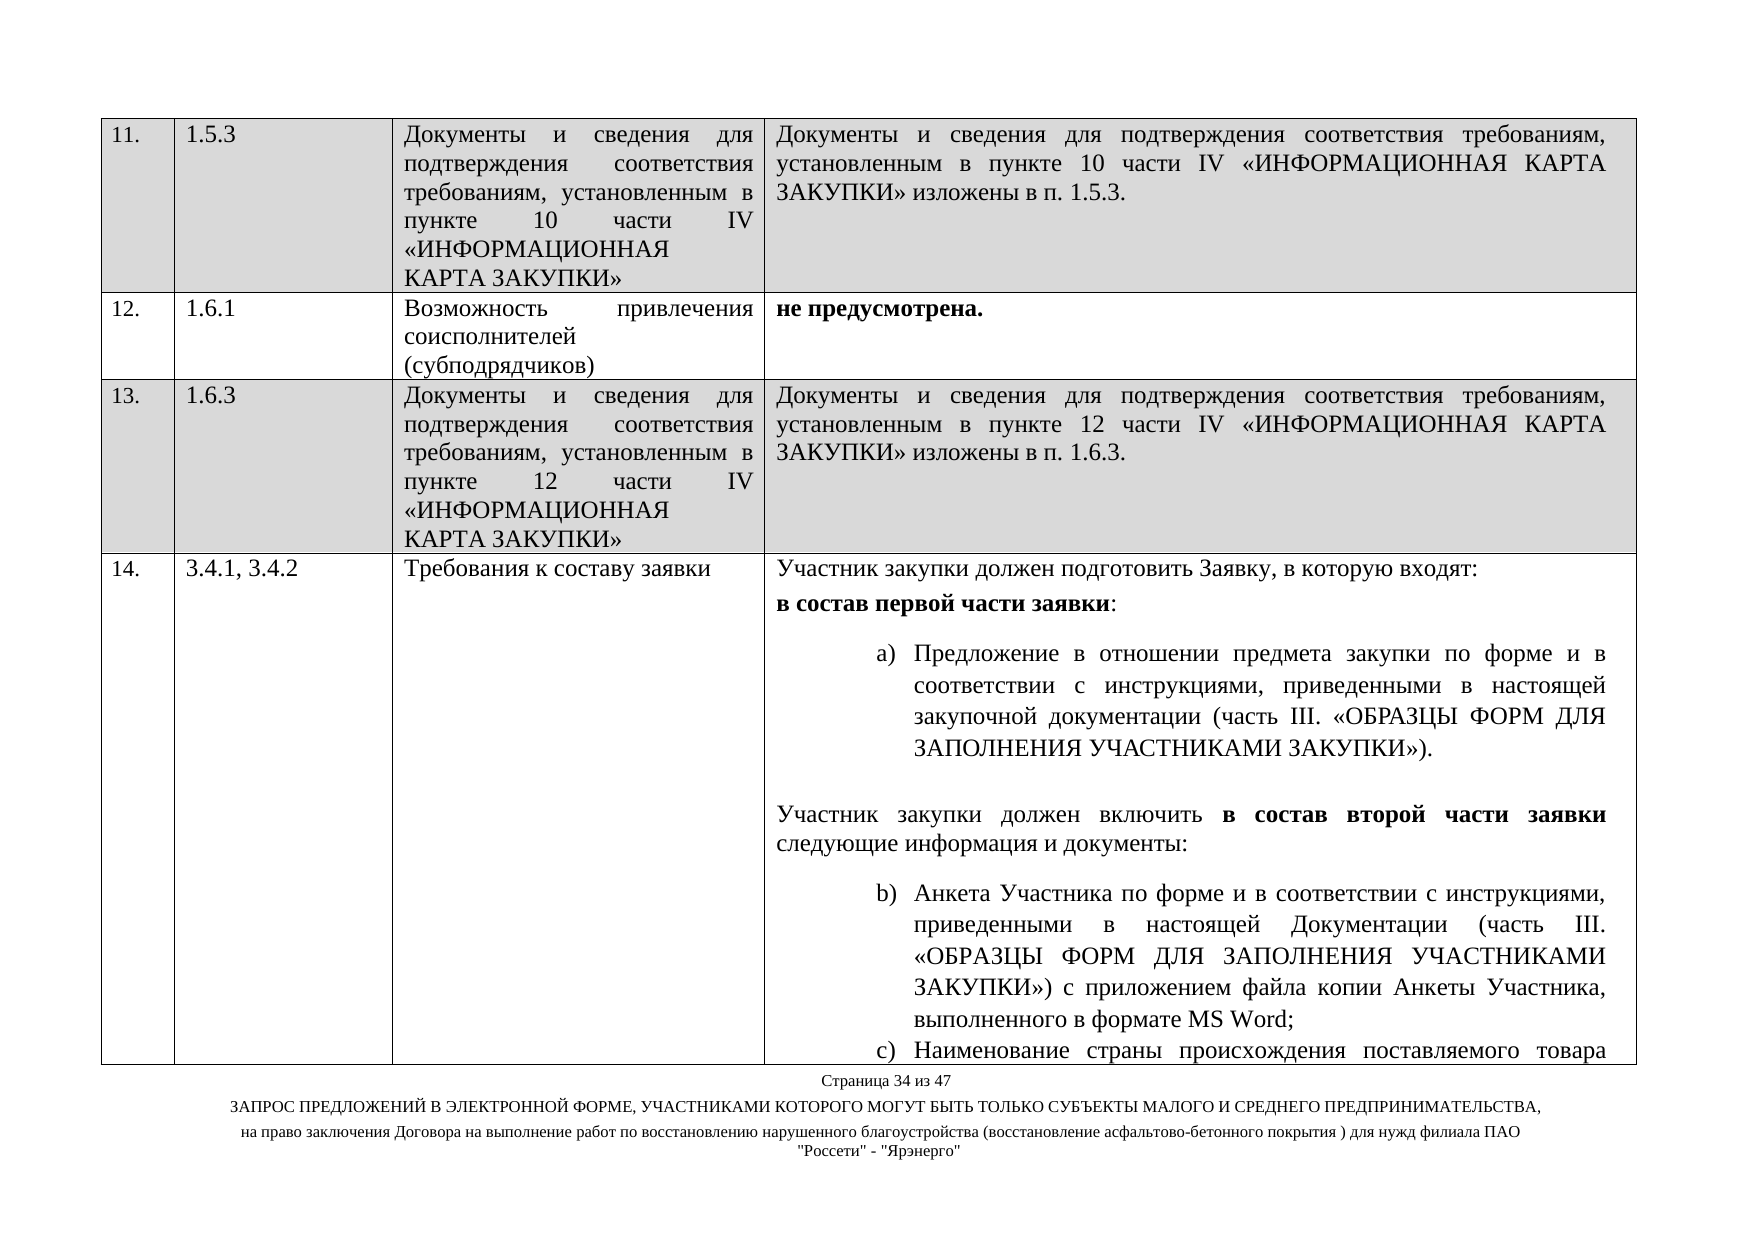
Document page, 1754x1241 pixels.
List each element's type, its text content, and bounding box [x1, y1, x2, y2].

table_cell 1.6.1 [175, 293, 392, 379]
table_cell не предусмотрена. [765, 293, 1636, 379]
table_cell Документы и сведения для подтверждения соответствия требованиям, установленным в пункте 10 части IV «ИНФОРМАЦИОННАЯ КАРТА ЗАКУПКИ» [393, 119, 764, 292]
table_cell Документы и сведения для подтверждения соответствия требованиям, установленным в пункте 10 части IV «ИНФОРМАЦИОННАЯ КАРТА ЗАКУПКИ» изложены в п. 1.5.3. [765, 119, 1636, 292]
table_cell [102, 293, 174, 379]
table_cell 1.6.3 [175, 380, 392, 552]
table_cell [102, 554, 174, 1064]
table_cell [393, 554, 764, 1064]
table_cell Документы и сведения для подтверждения соответствия требованиям, установленным в пункте 12 части IV «ИНФОРМАЦИОННАЯ КАРТА ЗАКУПКИ» [393, 380, 764, 552]
table_cell 3.4.1, 3.4.2 [175, 554, 392, 1064]
table_cell 1.5.3 [175, 119, 392, 292]
table_cell Возможность привлечения соисполнителей (субподрядчиков) [393, 293, 764, 379]
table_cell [765, 554, 1636, 1064]
table_cell [102, 119, 174, 292]
table_cell Документы и сведения для подтверждения соответствия требованиям, установленным в пункте 12 части IV «ИНФОРМАЦИОННАЯ КАРТА ЗАКУПКИ» изложены в п. 1.6.3. [765, 380, 1636, 552]
table_cell [102, 380, 174, 552]
